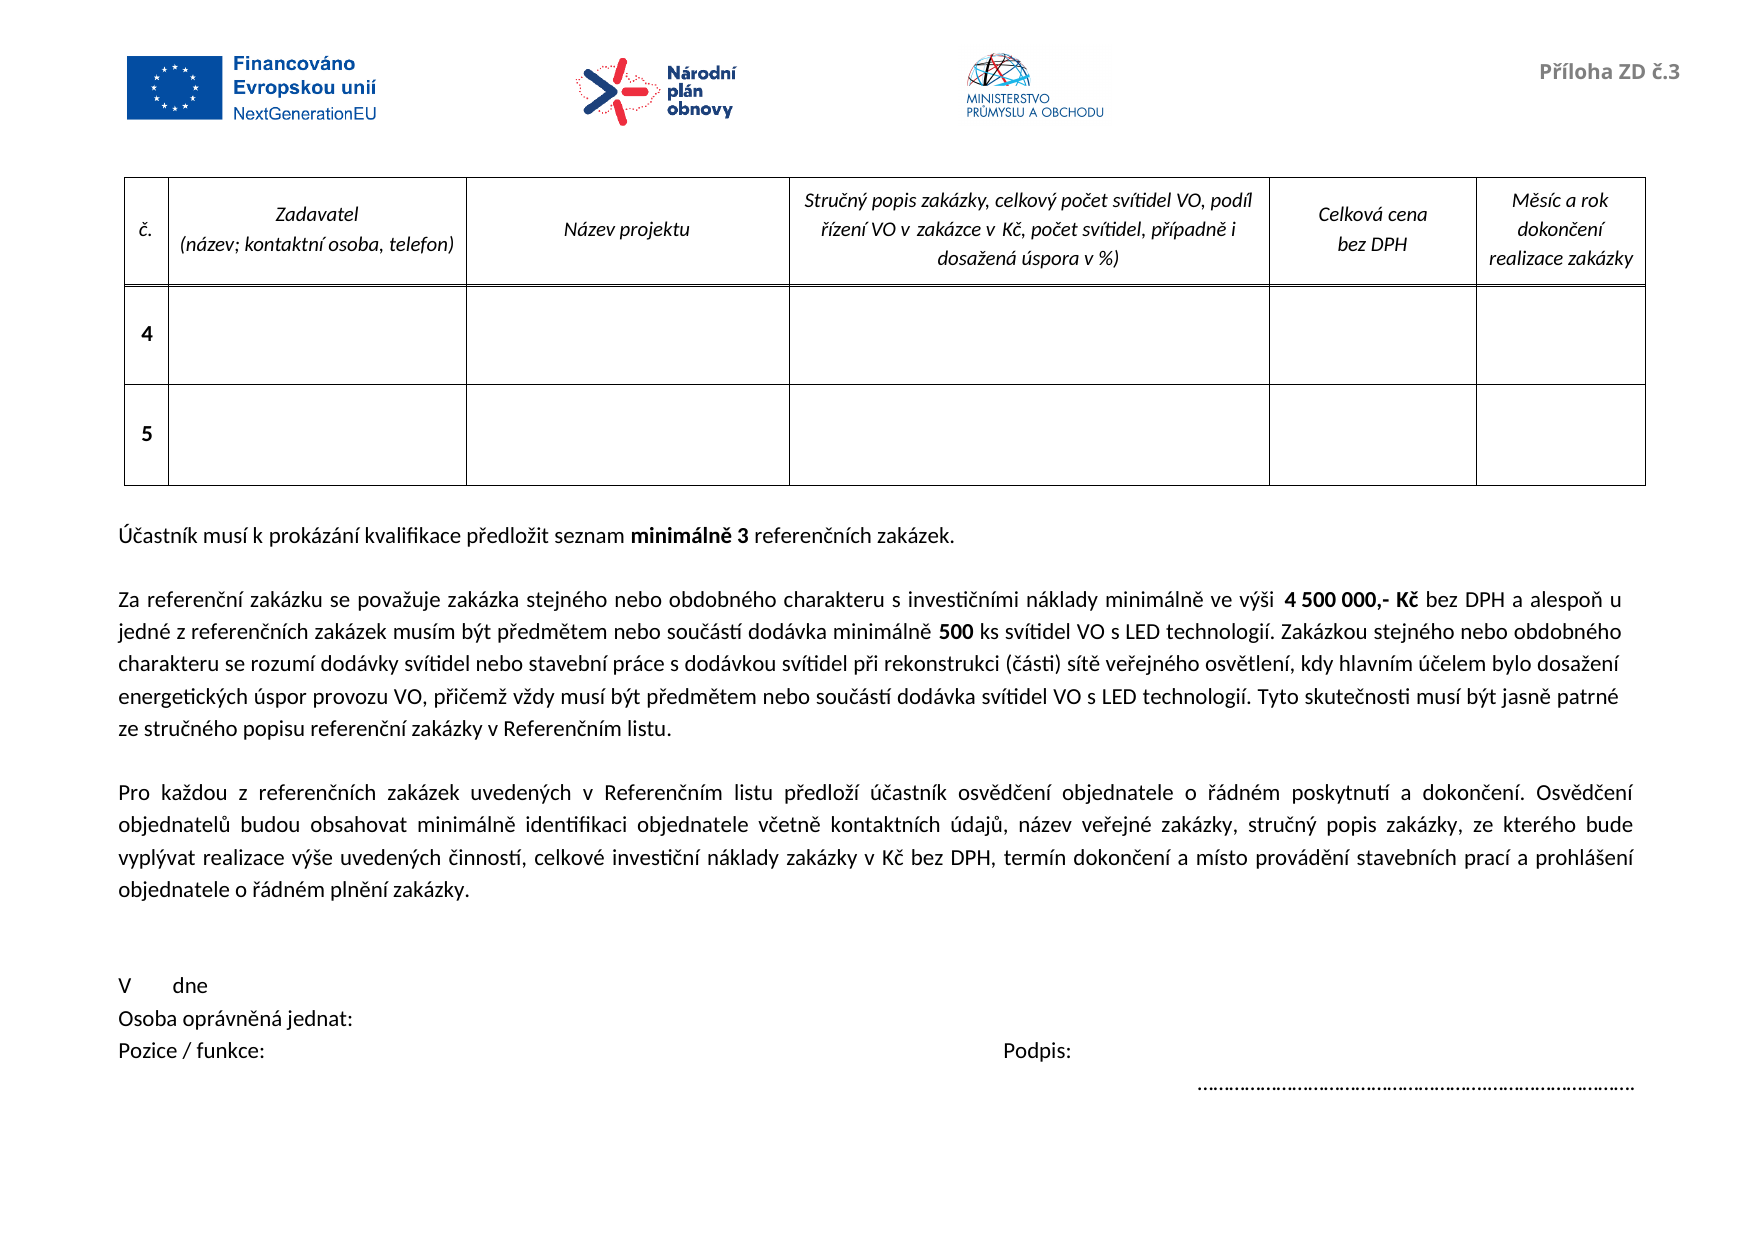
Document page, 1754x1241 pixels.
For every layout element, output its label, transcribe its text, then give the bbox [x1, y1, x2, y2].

table_header Celková cena bez DPH [1270, 178, 1476, 284]
table_cell [790, 287, 1269, 384]
text Pro každou z referenčních zakázek uvedených v Referenčním listu předloží účastník osvědčení objednatele o řádném poskytnutí a dokončení. Osvědčení objednatelů budou obsahovat minimálně identifikaci objednatele včetně kontaktních údajů, název veřejné zakázky, stručný popis zakázky, ze kterého bude vyplývat realizace výše uvedených činností, celkové investiční náklady zakázky v Kč bez DPH, termín dokončení a místo provádění stavebních prací a prohlášení objednatele o řádném plnění zakázky. [118, 778, 1636, 903]
table_header Stručný popis zakázky, celkový počet svítidel VO, podíl řízení VO v zakázce v Kč, počet svítidel, případně i dosažená úspora v %) [790, 178, 1269, 284]
text V dne [118, 971, 1636, 999]
text Za referenční zakázku se považuje zakázka stejného nebo obdobného charakteru s investičními náklady minimálně ve výši 4 500 000,- Kč bez DPH a alespoň u jedné z referenčních zakázek musím být předmětem nebo součástí dodávka minimálně 500 ks svítidel VO s LED technologií. Zakázkou stejného nebo obdobného charakteru se rozumí dodávky svítidel nebo stavební práce s dodávkou svítidel při rekonstrukci (části) sítě veřejného osvětlení, kdy hlavním účelem bylo dosažení energetických úspor provozu VO, přičemž vždy musí být předmětem nebo součástí dodávka svítidel VO s LED technologií. Tyto skutečnosti musí být jasně patrné ze stručného popisu referenční zakázky v Referenčním listu. [118, 585, 1622, 742]
table_cell [1477, 287, 1645, 384]
table_cell 5 [125, 385, 168, 485]
table_header Měsíc a rok dokončení realizace zakázky [1477, 178, 1645, 284]
table_cell [169, 385, 466, 485]
text Osoba oprávněná jednat: [118, 1004, 1636, 1032]
table_cell [1270, 385, 1476, 485]
text Pozice / funkce: Podpis: [118, 1036, 1636, 1064]
picture [118, 50, 393, 124]
picture [958, 44, 1112, 126]
table_cell 4 [125, 287, 168, 384]
table_header č. [125, 178, 168, 284]
table_header Zadavatel (název; kontaktní osoba, telefon) [169, 178, 466, 284]
table_header Název projektu [467, 178, 789, 284]
table_cell [1477, 385, 1645, 485]
table_cell [467, 385, 789, 485]
table_cell [169, 287, 466, 384]
text Účastník musí k prokázání kvalifikace předložit seznam minimálně 3 referenčních zakázek. [118, 521, 1636, 549]
picture [565, 50, 751, 134]
table_cell [467, 287, 789, 384]
table_cell [790, 385, 1269, 485]
text ……………………………………………….………………………. [118, 1068, 1636, 1096]
table_cell [1270, 287, 1476, 384]
